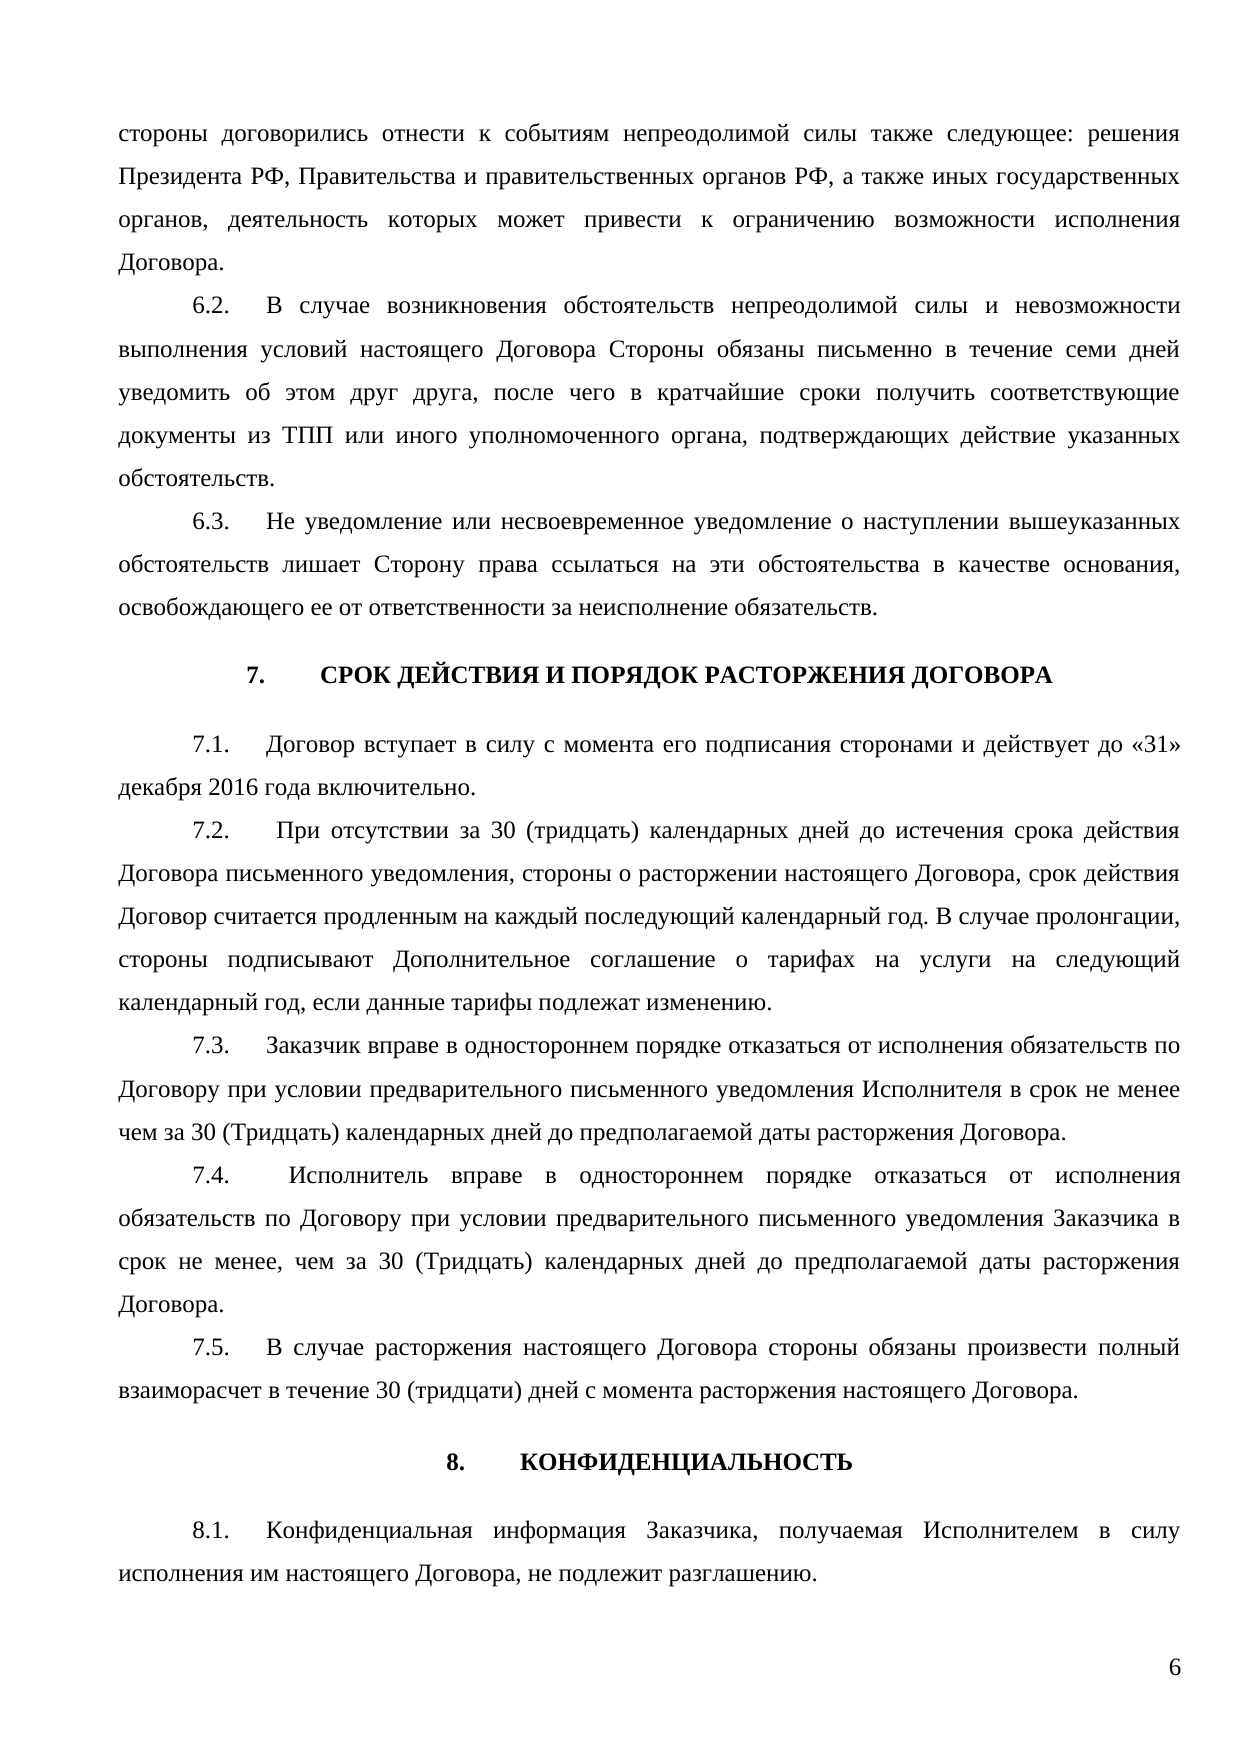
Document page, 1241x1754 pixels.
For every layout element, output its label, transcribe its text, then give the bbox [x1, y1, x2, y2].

list СРОК ДЕЙСТВИЯ И ПОРЯДОК РАСТОРЖЕНИЯ ДОГОВОРА [118, 661, 1181, 689]
list Исполнитель вправе в одностороннем порядке отказаться от исполнения обязательств по Договору при условии предварительного письменного уведомления Заказчика в срок не менее, чем за 30 (Тридцать) календарных дней до предполагаемой даты расторжения Договора. [118, 1160, 1181, 1318]
list В случае расторжения настоящего Договора стороны обязаны произвести полный взаиморасчет в течение 30 (тридцати) дней с момента расторжения настоящего Договора. [118, 1332, 1181, 1406]
list Конфиденциальная информация Заказчика, получаемая Исполнителем в силу исполнения им настоящего Договора, не подлежит разглашению. [118, 1515, 1181, 1587]
list В случае возникновения обстоятельств непреодолимой силы и невозможности выполнения условий настоящего Договора Стороны обязаны письменно в течение семи дней уведомить об этом друг друга, после чего в кратчайшие сроки получить соответствующие документы из ТПП или иного уполномоченного органа, подтверждающих действие указанных обстоятельств. [118, 291, 1181, 492]
list Не уведомление или несвоевременное уведомление о наступлении вышеуказанных обстоятельств лишает Сторону права ссылаться на эти обстоятельства в качестве основания, освобождающего ее от ответственности за неисполнение обязательств. [118, 506, 1181, 621]
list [118, 118, 1181, 276]
list Договор вступает в силу с момента его подписания сторонами и действует до «31» декабря 2016 года включительно. [118, 729, 1181, 801]
list Заказчик вправе в одностороннем порядке отказаться от исполнения обязательств по Договору при условии предварительного письменного уведомления Исполнителя в срок не менее чем за 30 (Тридцать) календарных дней до предполагаемой даты расторжения Договора. [118, 1031, 1181, 1146]
list КОНФИДЕНЦИАЛЬНОСТЬ [118, 1447, 1181, 1476]
list При отсутствии за 30 (тридцать) календарных дней до истечения срока действия Договора письменного уведомления, стороны о расторжении настоящего Договора, срок действия Договор считается продленным на каждый последующий календарный год. В случае пролонгации, стороны подписывают Дополнительное соглашение о тарифах на услуги на следующий календарный год, если данные тарифы подлежат изменению. [118, 815, 1181, 1016]
